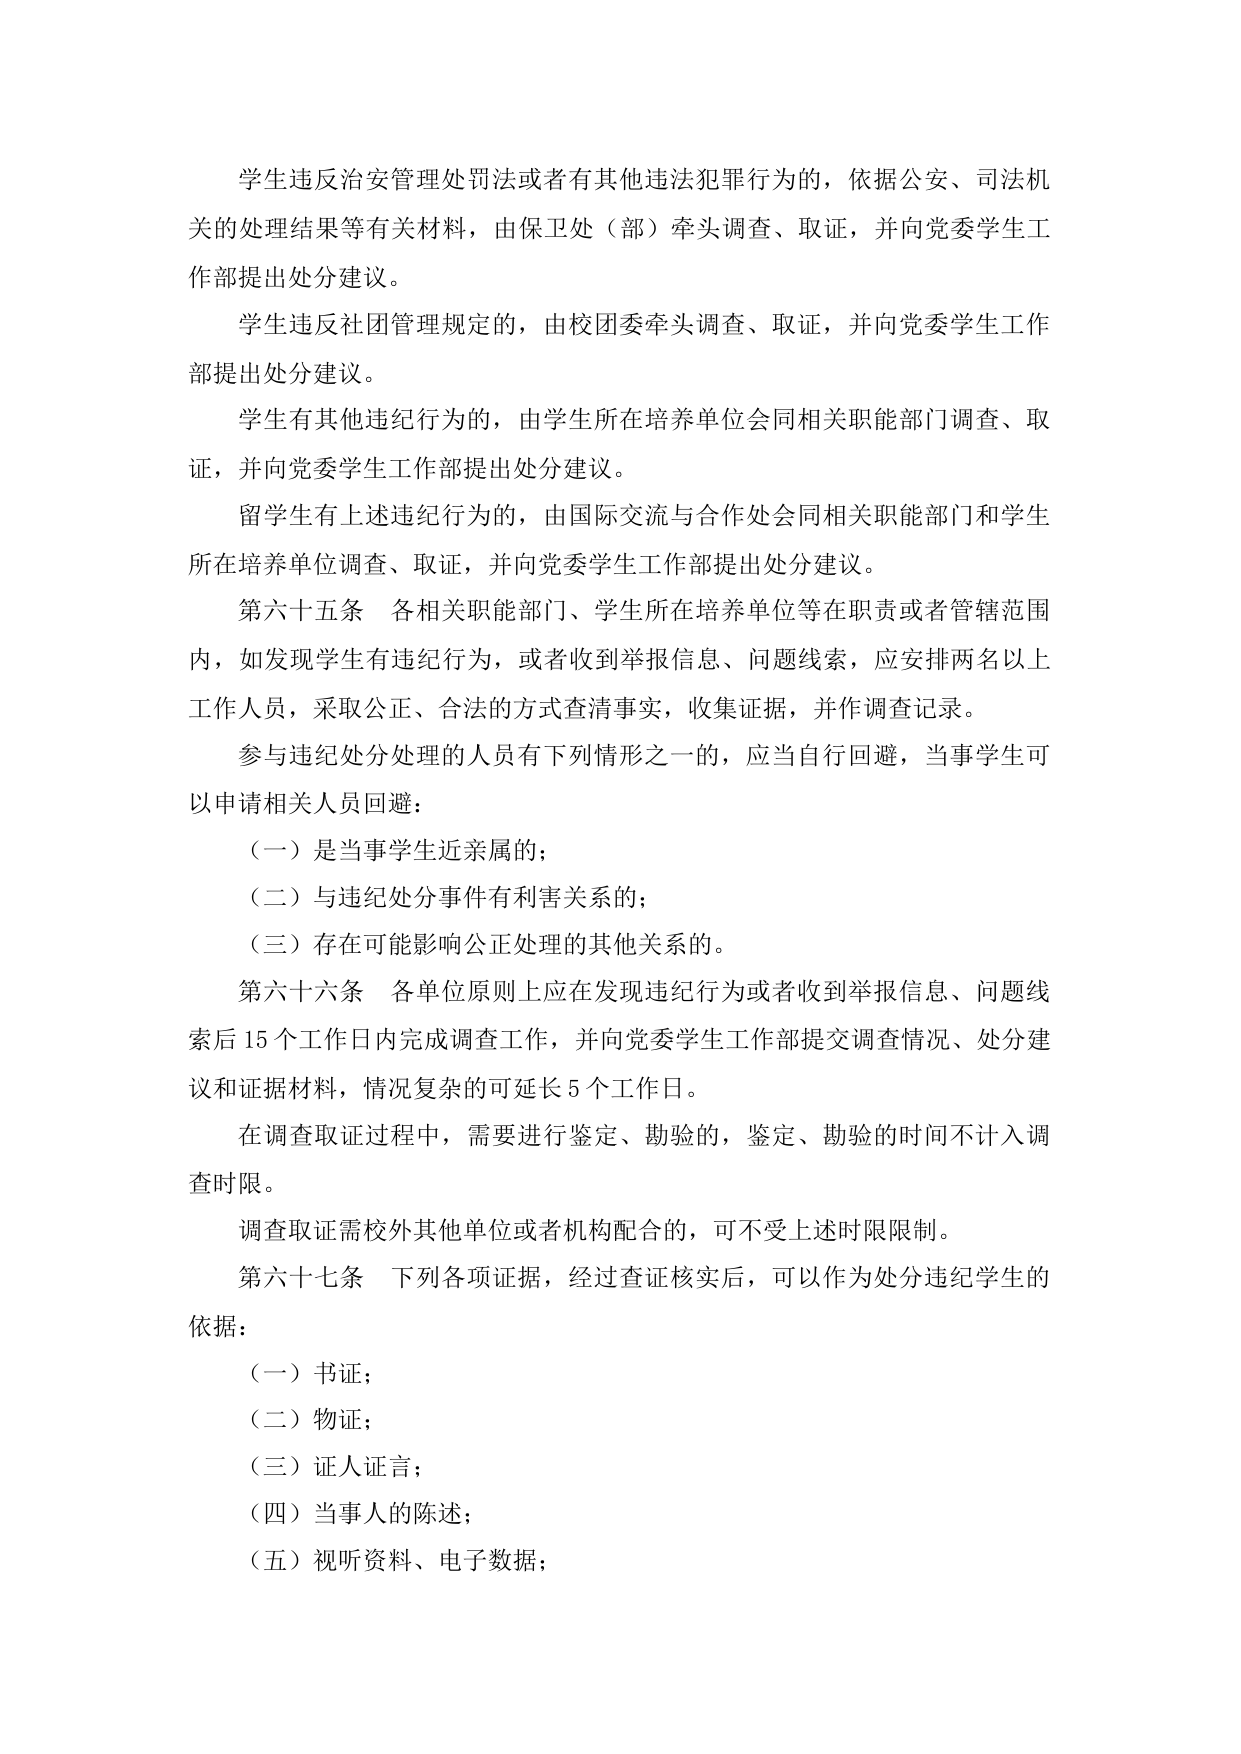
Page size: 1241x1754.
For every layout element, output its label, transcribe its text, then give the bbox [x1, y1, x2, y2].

text （五）视听资料、电子数据； [187, 1542, 1053, 1574]
text 留学生有上述违纪行为的，由国际交流与合作处会同相关职能部门和学生所在培养单位调查、取证，并向党委学生工作部提出处分建议。 [187, 497, 1053, 578]
text （三）存在可能影响公正处理的其他关系的。 [187, 926, 1053, 959]
text （二）与违纪处分事件有利害关系的； [187, 879, 1053, 912]
text 在调查取证过程中，需要进行鉴定、勘验的，鉴定、勘验的时间不计入调查时限。 [187, 1117, 1053, 1198]
text 学生有其他违纪行为的，由学生所在培养单位会同相关职能部门调查、取证，并向党委学生工作部提出处分建议。 [187, 402, 1053, 483]
text 调查取证需校外其他单位或者机构配合的，可不受上述时限限制。 [187, 1213, 1053, 1245]
text 参与违纪处分处理的人员有下列情形之一的，应当自行回避，当事学生可以申请相关人员回避： [187, 737, 1053, 818]
text 第六十六条 各单位原则上应在发现违纪行为或者收到举报信息、问题线索后15个工作日内完成调查工作，并向党委学生工作部提交调查情况、处分建议和证据材料，情况复杂的可延长5个工作日。 [187, 973, 1053, 1103]
text （一）书证； [187, 1355, 1053, 1387]
text 第六十七条 下列各项证据，经过查证核实后，可以作为处分违纪学生的依据： [187, 1259, 1053, 1341]
text 学生违反社团管理规定的，由校团委牵头调查、取证，并向党委学生工作部提出处分建议。 [187, 306, 1053, 387]
text 第六十五条 各相关职能部门、学生所在培养单位等在职责或者管辖范围内，如发现学生有违纪行为，或者收到举报信息、问题线索，应安排两名以上工作人员，采取公正、合法的方式查清事实，收集证据，并作调查记录。 [187, 593, 1053, 723]
text （四）当事人的陈述； [187, 1495, 1053, 1528]
text （三）证人证言； [187, 1448, 1053, 1481]
text （二）物证； [187, 1402, 1053, 1434]
text 学生违反治安管理处罚法或者有其他违法犯罪行为的，依据公安、司法机关的处理结果等有关材料，由保卫处（部）牵头调查、取证，并向党委学生工作部提出处分建议。 [187, 162, 1053, 292]
text （一）是当事学生近亲属的； [187, 833, 1053, 865]
